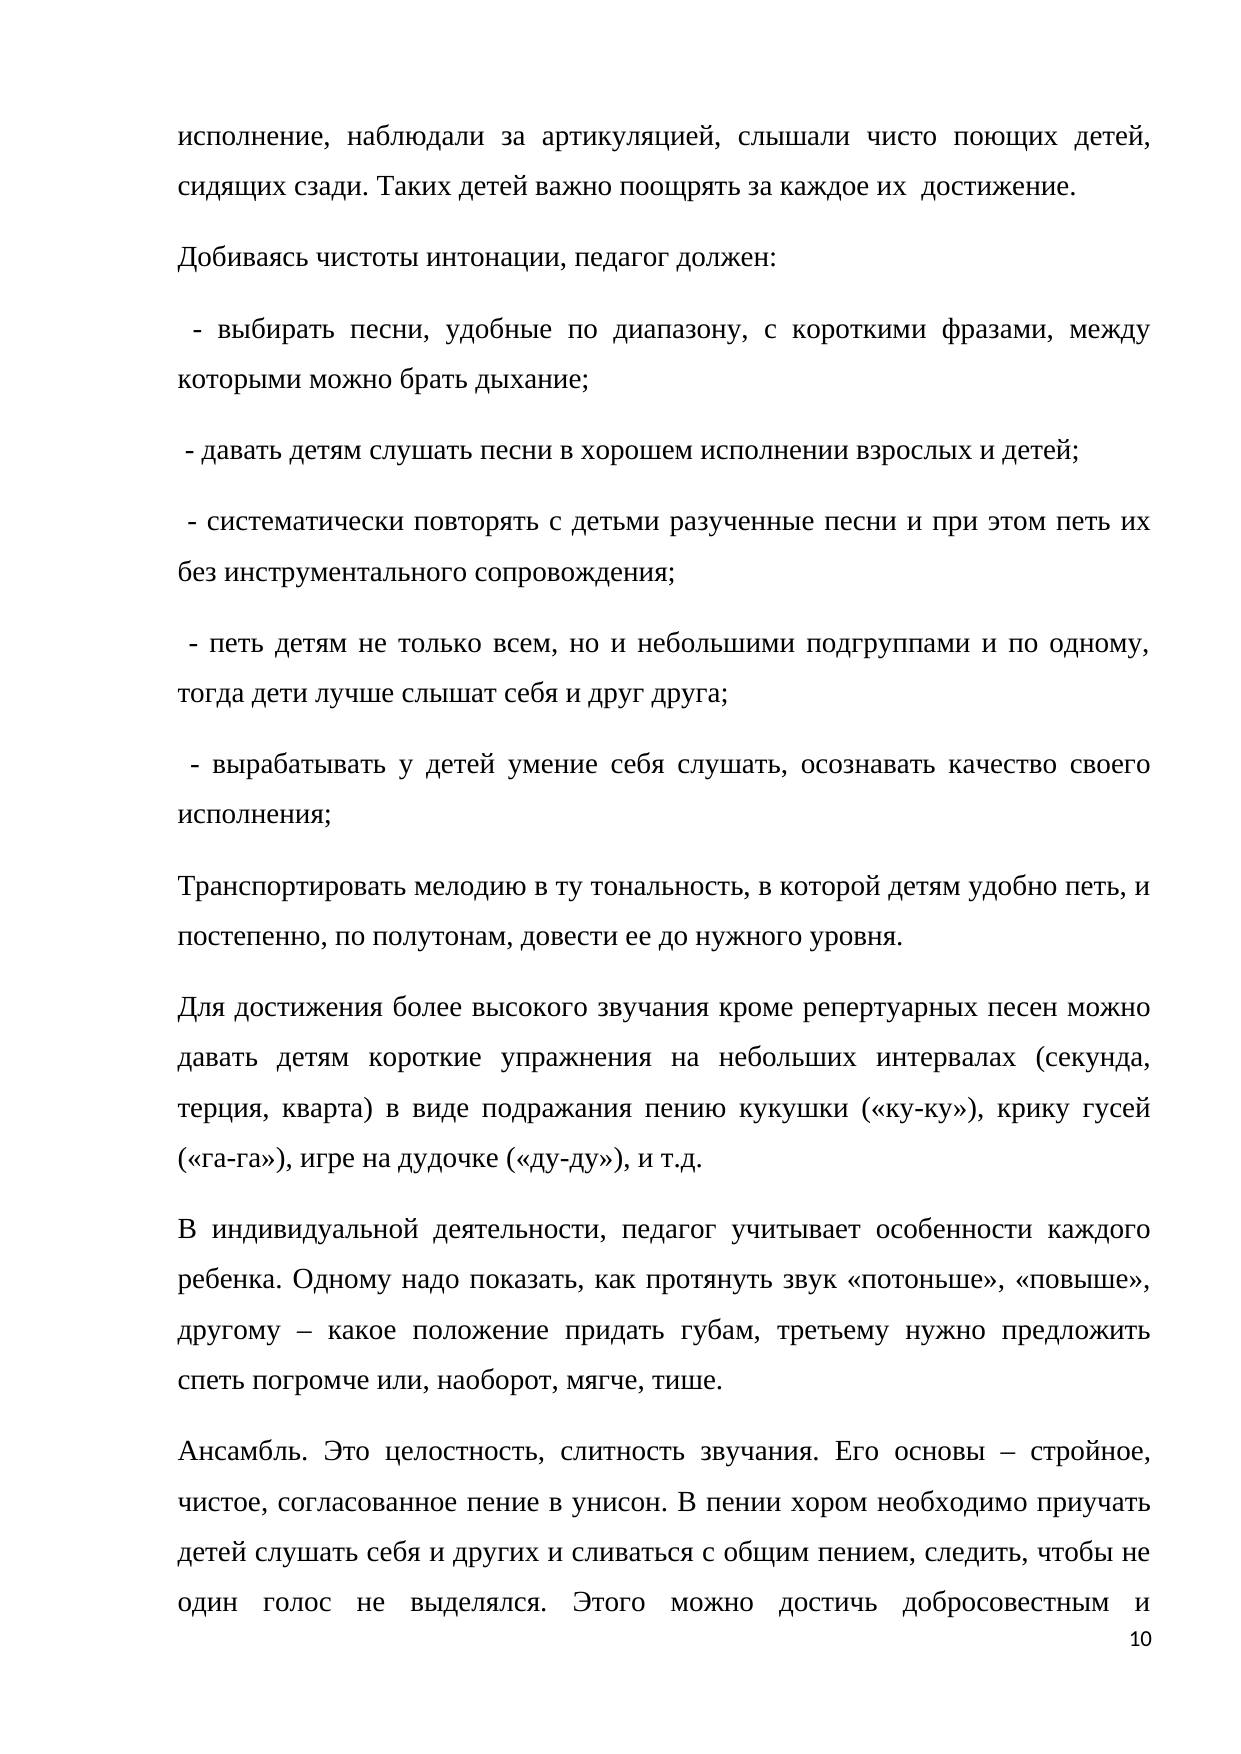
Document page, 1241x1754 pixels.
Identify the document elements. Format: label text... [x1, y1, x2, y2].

text В индивидуальной деятельности, педагог учитывает особенности каждого ребенка. Одному надо показать, как протянуть звук «потоньше», «повыше», другому – какое положение придать губам, третьему нужно предложить спеть погромче или, наоборот, мягче, тише. [177, 1211, 1152, 1396]
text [177, 118, 1152, 202]
text - систематически повторять с детьми разученные песни и при этом петь их без инструментального сопровождения; [177, 503, 1152, 587]
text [177, 1433, 1152, 1618]
text - петь детям не только всем, но и небольшими подгруппами и по одному, тогда дети лучше слышат себя и друг друга; [177, 625, 1152, 709]
text Для достижения более высокого звучания кроме репертуарных песен можно давать детям короткие упражнения на небольших интервалах (секунда, терция, кварта) в виде подражания пению кукушки («ку-ку»), крику гусей («га-га»), игре на дудочке («ду-ду»), и т.д. [177, 989, 1152, 1174]
text - давать детям слушать песни в хорошем исполнении взрослых и детей; [177, 432, 1152, 466]
text - выбирать песни, удобные по диапазону, с короткими фразами, между которыми можно брать дыхание; [177, 311, 1152, 394]
text Добиваясь чистоты интонации, педагог должен: [177, 239, 1152, 273]
text Транспортировать мелодию в ту тональность, в которой детям удобно петь, и постепенно, по полутонам, довести ее до нужного уровня. [177, 868, 1152, 952]
text - вырабатывать у детей умение себя слушать, осознавать качество своего исполнения; [177, 746, 1152, 830]
